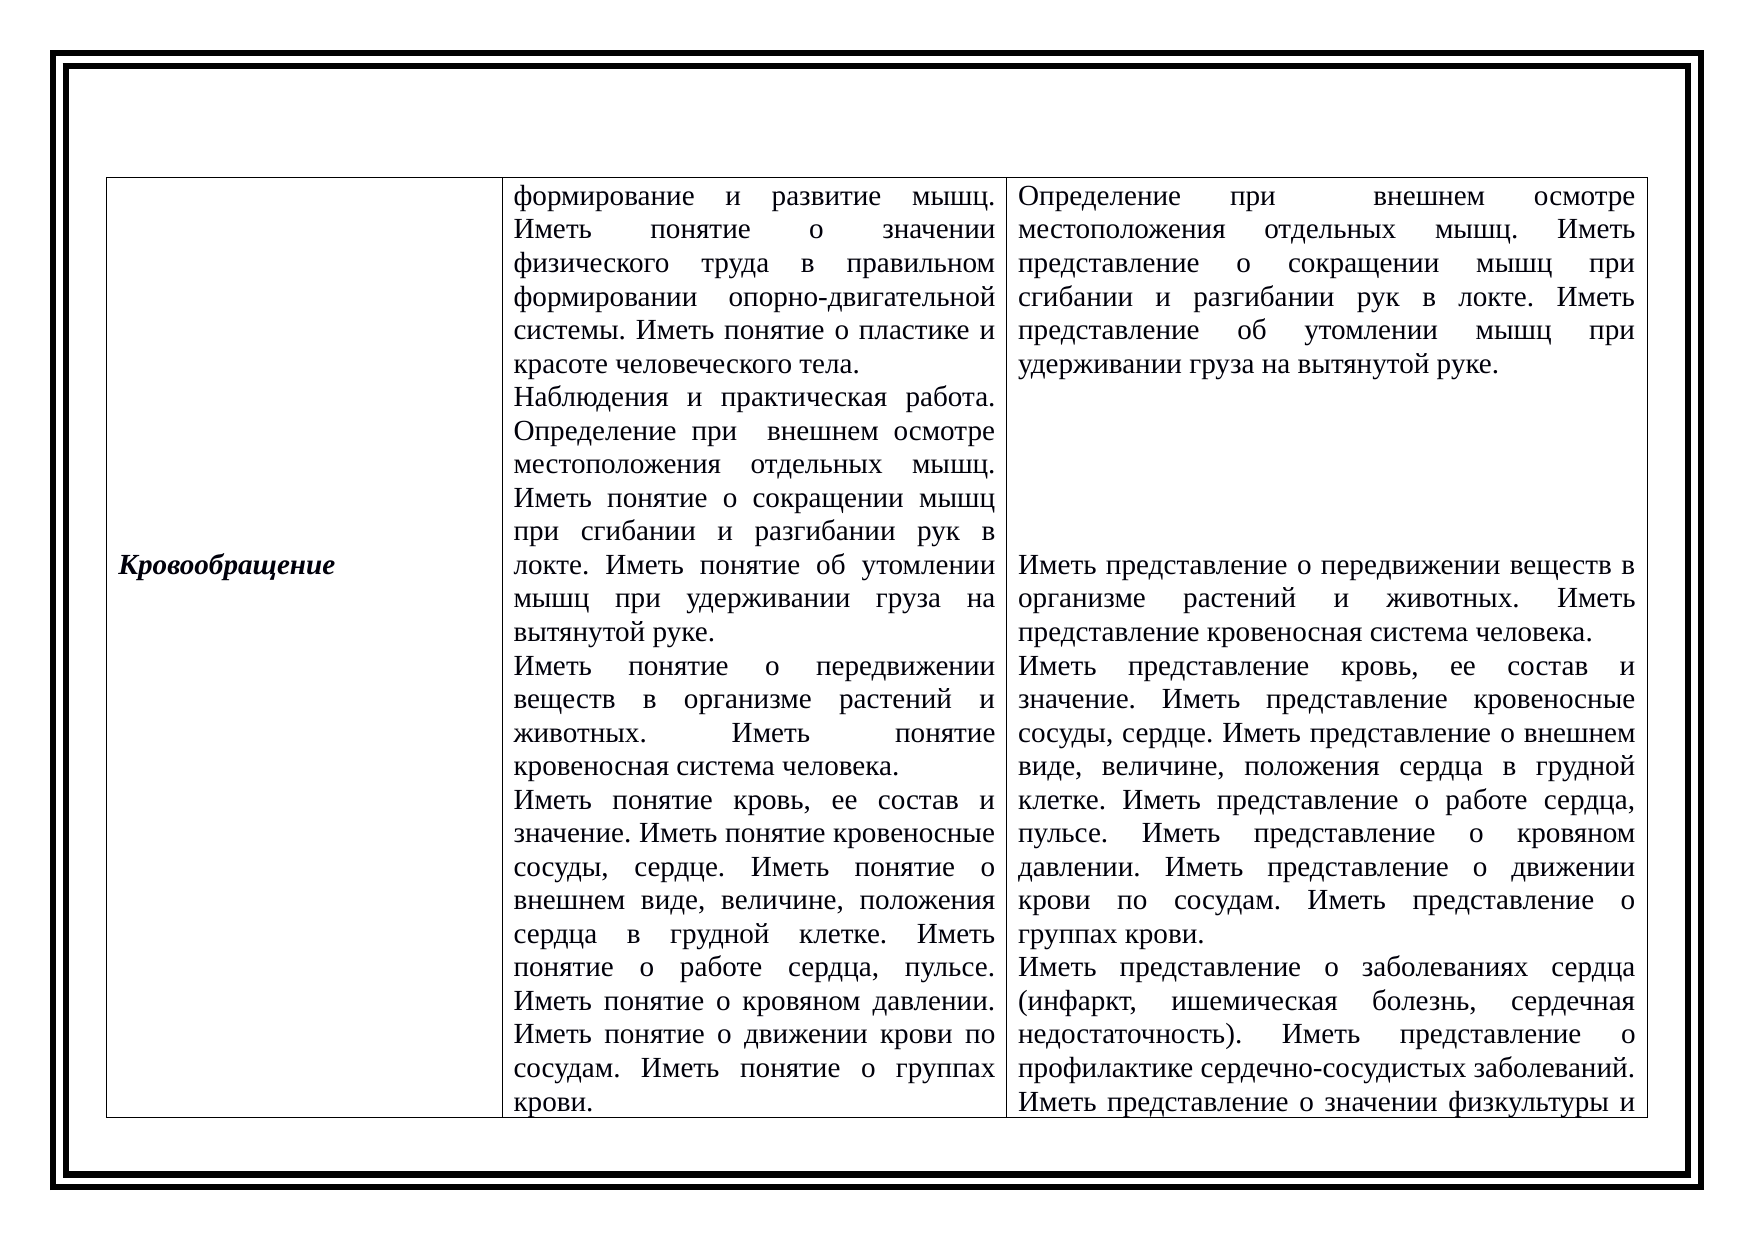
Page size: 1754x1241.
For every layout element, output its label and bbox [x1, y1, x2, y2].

table_cell [503, 178, 1006, 1117]
table_cell [107, 178, 502, 1117]
table_cell [1007, 178, 1647, 1117]
